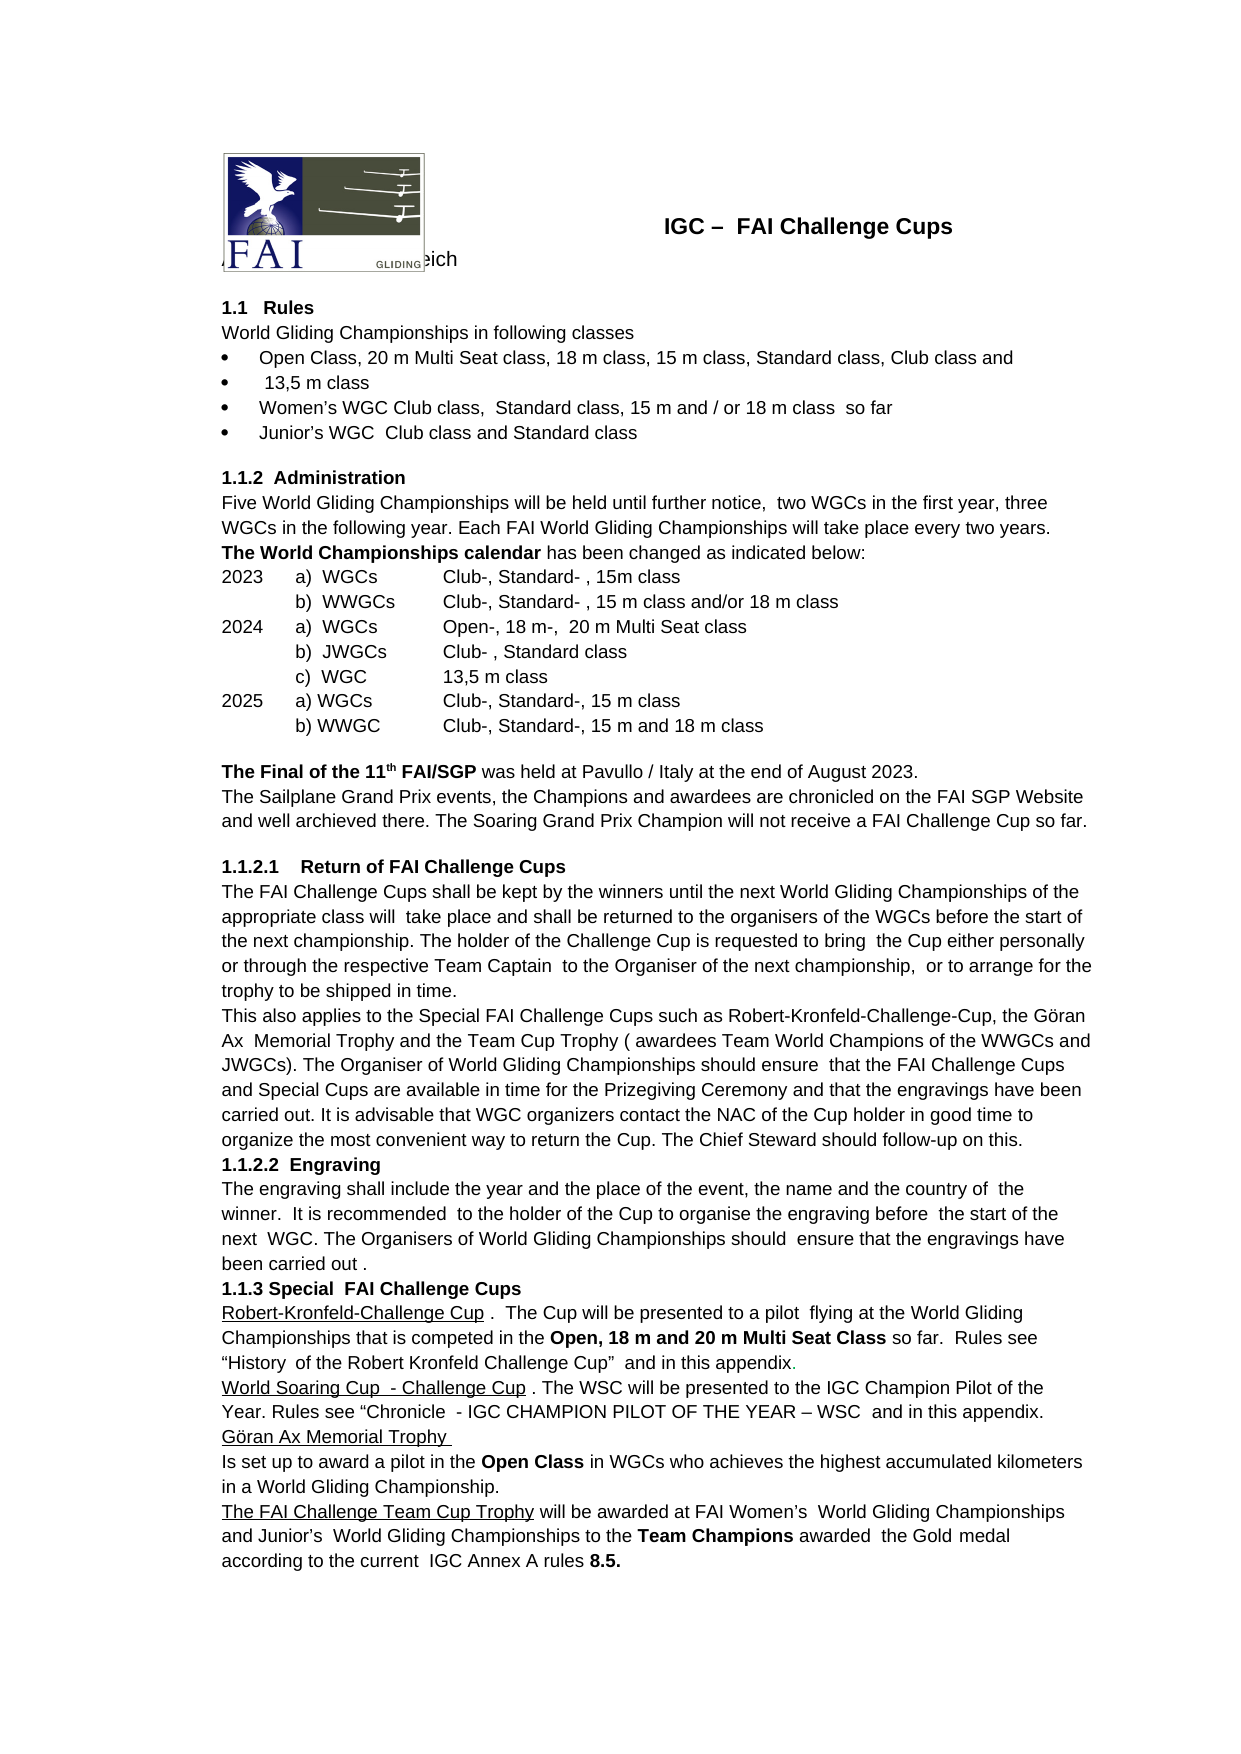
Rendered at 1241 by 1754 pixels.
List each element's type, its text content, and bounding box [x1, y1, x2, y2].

text IGC – FAI Challenge Cups Author : Gisela Weinreich [148, 148, 1093, 272]
list Women’s WGC Club class, Standard class, 15 m and / or 18 m class so far [221, 397, 1093, 418]
picture [223, 153, 426, 272]
list Open Class, 20 m Multi Seat class, 18 m class, 15 m class, Standard class, Club class and [221, 347, 1093, 368]
list 13,5 m class [221, 372, 1093, 393]
list 1.1 Rules [148, 297, 1093, 319]
list World Gliding Championships in following classes [148, 322, 1093, 343]
text 1.1.2 Administration Five World Gliding Championships will be held until further notice, two WGCs in the first year, three WGCs in the following year. Each FAI World Gliding Championships will take place every two years. The World Championships calendar has been changed as indicated below: 2023 a) WGCs Club-, Standard- , 15m class b) WWGCs Club-, Standard- , 15 m class and/or 18 m class 2024 a) WGCs Open-, 18 m-, 20 m Multi Seat class b) JWGCs Club- , Standard class c) WGC 13,5 m class 2025 a) WGCs Club-, Standard-, 15 m class b) WWGC Club-, Standard-, 15 m and 18 m class [148, 467, 1093, 737]
list Junior’s WGC Club class and Standard class [221, 421, 1093, 443]
text 1.1.2.1 Return of FAI Challenge Cups The FAI Challenge Cups shall be kept by the winners until the next World Gliding Championships of the appropriate class will take place and shall be returned to the organisers of the WGCs before the start of the next championship. The holder of the Challenge Cup is requested to bring the Cup either personally or through the respective Team Captain to the Organiser of the next championship, or to arrange for the trophy to be shipped in time. This also applies to the Special FAI Challenge Cups such as Robert-Kronfeld-Challenge-Cup, the Göran Ax Memorial Trophy and the Team Cup Trophy ( awardees Team World Champions of the WWGCs and JWGCs). The Organiser of World Gliding Championships should ensure that the FAI Challenge Cups and Special Cups are available in time for the Prizegiving Ceremony and that the engravings have been carried out. It is advisable that WGC organizers contact the NAC of the Cup holder in good time to organize the most convenient way to return the Cup. The Chief Steward should follow-up on this. 1.1.2.2 Engraving The engraving shall include the year and the place of the event, the name and the country of the winner. It is recommended to the holder of the Cup to organise the engraving before the start of the next WGC. The Organisers of World Gliding Championships should ensure that the engravings have been carried out . 1.1.3 Special FAI Challenge Cups Robert-Kronfeld-Challenge Cup . The Cup will be presented to a pilot flying at the World Gliding Championships that is competed in the Open, 18 m and 20 m Multi Seat Class so far. Rules see “History of the Robert Kronfeld Challenge Cup” and in this appendix. World Soaring Cup - Challenge Cup . The WSC will be presented to the IGC Champion Pilot of the Year. Rules see “Chronicle - IGC CHAMPION PILOT OF THE YEAR – WSC and in this appendix. Göran Ax Memorial Trophy Is set up to award a pilot in the Open Class in WGCs who achieves the highest accumulated kilometers in a World Gliding Championship. The FAI Challenge Team Cup Trophy will be awarded at FAI Women’s World Gliding Championships and Junior’s World Gliding Championships to the Team Champions awarded the Gold medal according to the current IGC Annex A rules 8.5. [221, 856, 1093, 1572]
text The Final of the 11th FAI/SGP was held at Pavullo / Italy at the end of August 2023. The Sailplane Grand Prix events, the Champions and awardees are chronicled on the FAI SGP Website and well archieved there. The Soaring Grand Prix Champion will not receive a FAI Challenge Cup so far. [148, 761, 1093, 832]
